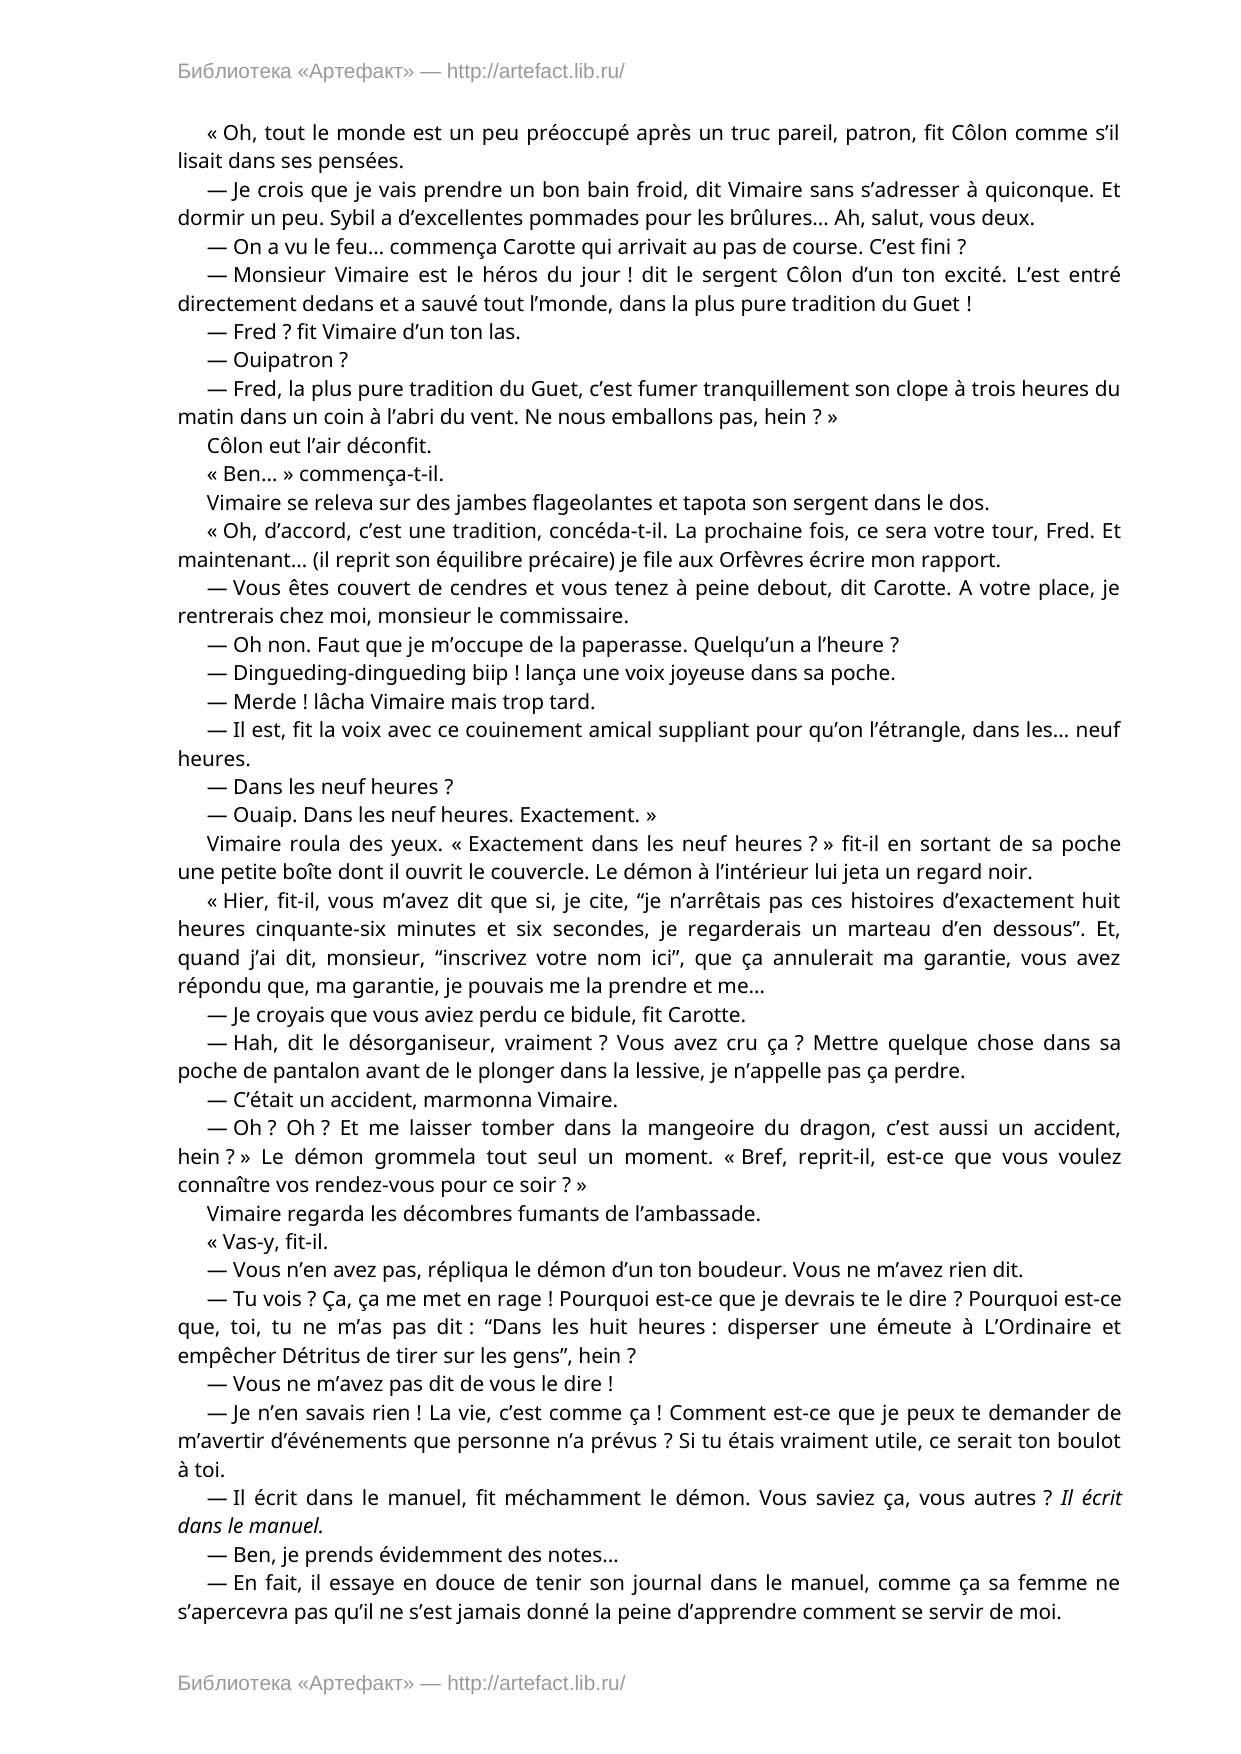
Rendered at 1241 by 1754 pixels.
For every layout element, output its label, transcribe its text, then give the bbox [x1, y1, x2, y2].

text « Hier, fit-il, vous m’avez dit que si, je cite, “je n’arrêtais pas ces histoires d’exactement huit heures cinquante-six minutes et six secondes, je regarderais un marteau d’en dessous”. Et, quand j’ai dit, monsieur, “inscrivez votre nom ici”, que ça annulerait ma garantie, vous avez répondu que, ma garantie, je pouvais me la prendre et me… [177, 886, 1122, 1000]
text — Ouaip. Dans les neuf heures. Exactement. » [177, 801, 1122, 829]
text — Dans les neuf heures ? [177, 772, 1122, 801]
text — Oh ? Oh ? Et me laisser tomber dans la mangeoire du dragon, c’est aussi un accident, hein ? » Le démon grommela tout seul un moment. « Bref, reprit-il, est-ce que vous voulez connaître vos rendez-vous pour ce soir ? » [177, 1113, 1122, 1199]
text — Il écrit dans le manuel, fit méchamment le démon. Vous saviez ça, vous autres ? Il écrit dans le manuel. [177, 1483, 1122, 1540]
text « Oh, d’accord, c’est une tradition, concéda-t-il. La prochaine fois, ce sera votre tour, Fred. Et maintenant… (il reprit son équilibre précaire) je file aux Orfèvres écrire mon rapport. [177, 516, 1122, 573]
text — Ouipatron ? [177, 346, 1122, 374]
text — Vous ne m’avez pas dit de vous le dire ! [177, 1369, 1122, 1398]
text Vimaire regarda les décombres fumants de l’ambassade. [177, 1199, 1122, 1227]
text — Fred, la plus pure tradition du Guet, c’est fumer tranquillement son clope à trois heures du matin dans un coin à l’abri du vent. Ne nous emballons pas, hein ? » [177, 374, 1122, 431]
text — Merde ! lâcha Vimaire mais trop tard. [177, 687, 1122, 715]
text — On a vu le feu… commença Carotte qui arrivait au pas de course. C’est fini ? [177, 232, 1122, 260]
text — Je croyais que vous aviez perdu ce bidule, fit Carotte. [177, 1000, 1122, 1028]
text — Tu vois ? Ça, ça me met en rage ! Pourquoi est-ce que je devrais te le dire ? Pourquoi est-ce que, toi, tu ne m’as pas dit : “Dans les huit heures : disperser une émeute à L’Ordinaire et empêcher Détritus de tirer sur les gens”, hein ? [177, 1284, 1122, 1369]
text « Vas-y, fit-il. [177, 1227, 1122, 1256]
text — En fait, il essaye en douce de tenir son journal dans le manuel, comme ça sa femme ne s’apercevra pas qu’il ne s’est jamais donné la peine d’apprendre comment se servir de moi. [177, 1568, 1122, 1625]
text — Je n’en savais rien ! La vie, c’est comme ça ! Comment est-ce que je peux te demander de m’avertir d’événements que personne n’a prévus ? Si tu étais vraiment utile, ce serait ton boulot à toi. [177, 1398, 1122, 1483]
text — C’était un accident, marmonna Vimaire. [177, 1085, 1122, 1113]
text Vimaire se releva sur des jambes flageolantes et tapota son sergent dans le dos. [177, 488, 1122, 516]
text « Ben… » commença-t-il. [177, 459, 1122, 488]
text — Vous n’en avez pas, répliqua le démon d’un ton boudeur. Vous ne m’avez rien dit. [177, 1256, 1122, 1284]
text — Oh non. Faut que je m’occupe de la paperasse. Quelqu’un a l’heure ? [177, 630, 1122, 658]
text — Fred ? fit Vimaire d’un ton las. [177, 317, 1122, 346]
text — Il est, fit la voix avec ce couinement amical suppliant pour qu’on l’étrangle, dans les… neuf heures. [177, 715, 1122, 772]
text — Je crois que je vais prendre un bon bain froid, dit Vimaire sans s’adresser à quiconque. Et dormir un peu. Sybil a d’excellentes pommades pour les brûlures… Ah, salut, vous deux. [177, 175, 1122, 232]
text — Monsieur Vimaire est le héros du jour ! dit le sergent Côlon d’un ton excité. L’est entré directement dedans et a sauvé tout l’monde, dans la plus pure tradition du Guet ! [177, 260, 1122, 317]
text Côlon eut l’air déconfit. [177, 431, 1122, 459]
text — Hah, dit le désorganiseur, vraiment ? Vous avez cru ça ? Mettre quelque chose dans sa poche de pantalon avant de le plonger dans la lessive, je n’appelle pas ça perdre. [177, 1028, 1122, 1085]
text — Dingueding-dingueding biip ! lança une voix joyeuse dans sa poche. [177, 658, 1122, 687]
text — Ben, je prends évidemment des notes… [177, 1540, 1122, 1568]
text — Vous êtes couvert de cendres et vous tenez à peine debout, dit Carotte. A votre place, je rentrerais chez moi, monsieur le commissaire. [177, 573, 1122, 630]
text « Oh, tout le monde est un peu préoccupé après un truc pareil, patron, fit Côlon comme s’il lisait dans ses pensées. [177, 118, 1122, 175]
text Vimaire roula des yeux. « Exactement dans les neuf heures ? » fit-il en sortant de sa poche une petite boîte dont il ouvrit le couvercle. Le démon à l’intérieur lui jeta un regard noir. [177, 829, 1122, 886]
